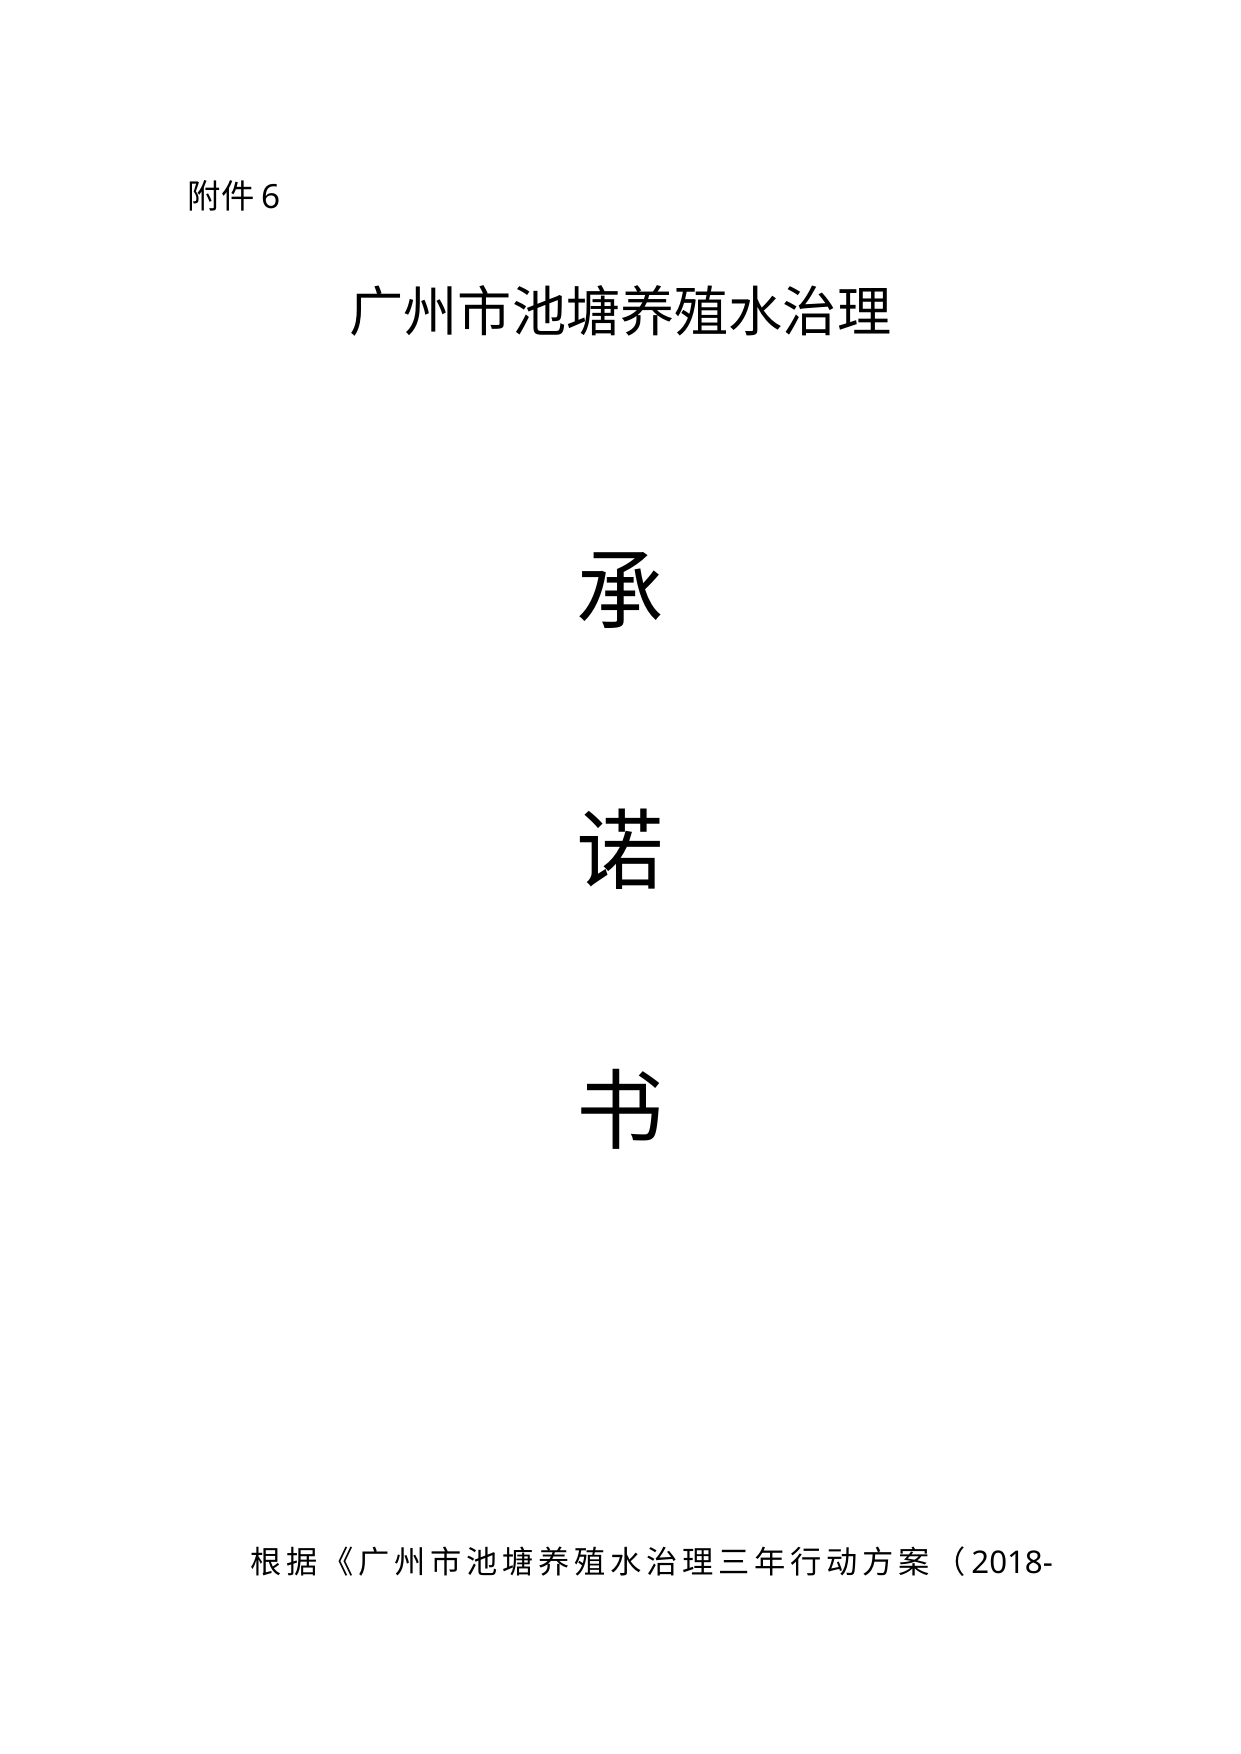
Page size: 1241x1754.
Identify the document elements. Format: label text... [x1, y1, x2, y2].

text 附件6 [187, 162, 1053, 227]
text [187, 1527, 1053, 1592]
text 诺 [187, 779, 1053, 909]
text 广州市池塘养殖水治理 [187, 259, 1053, 357]
text 书 [187, 1039, 1053, 1169]
text 承 [187, 519, 1053, 649]
